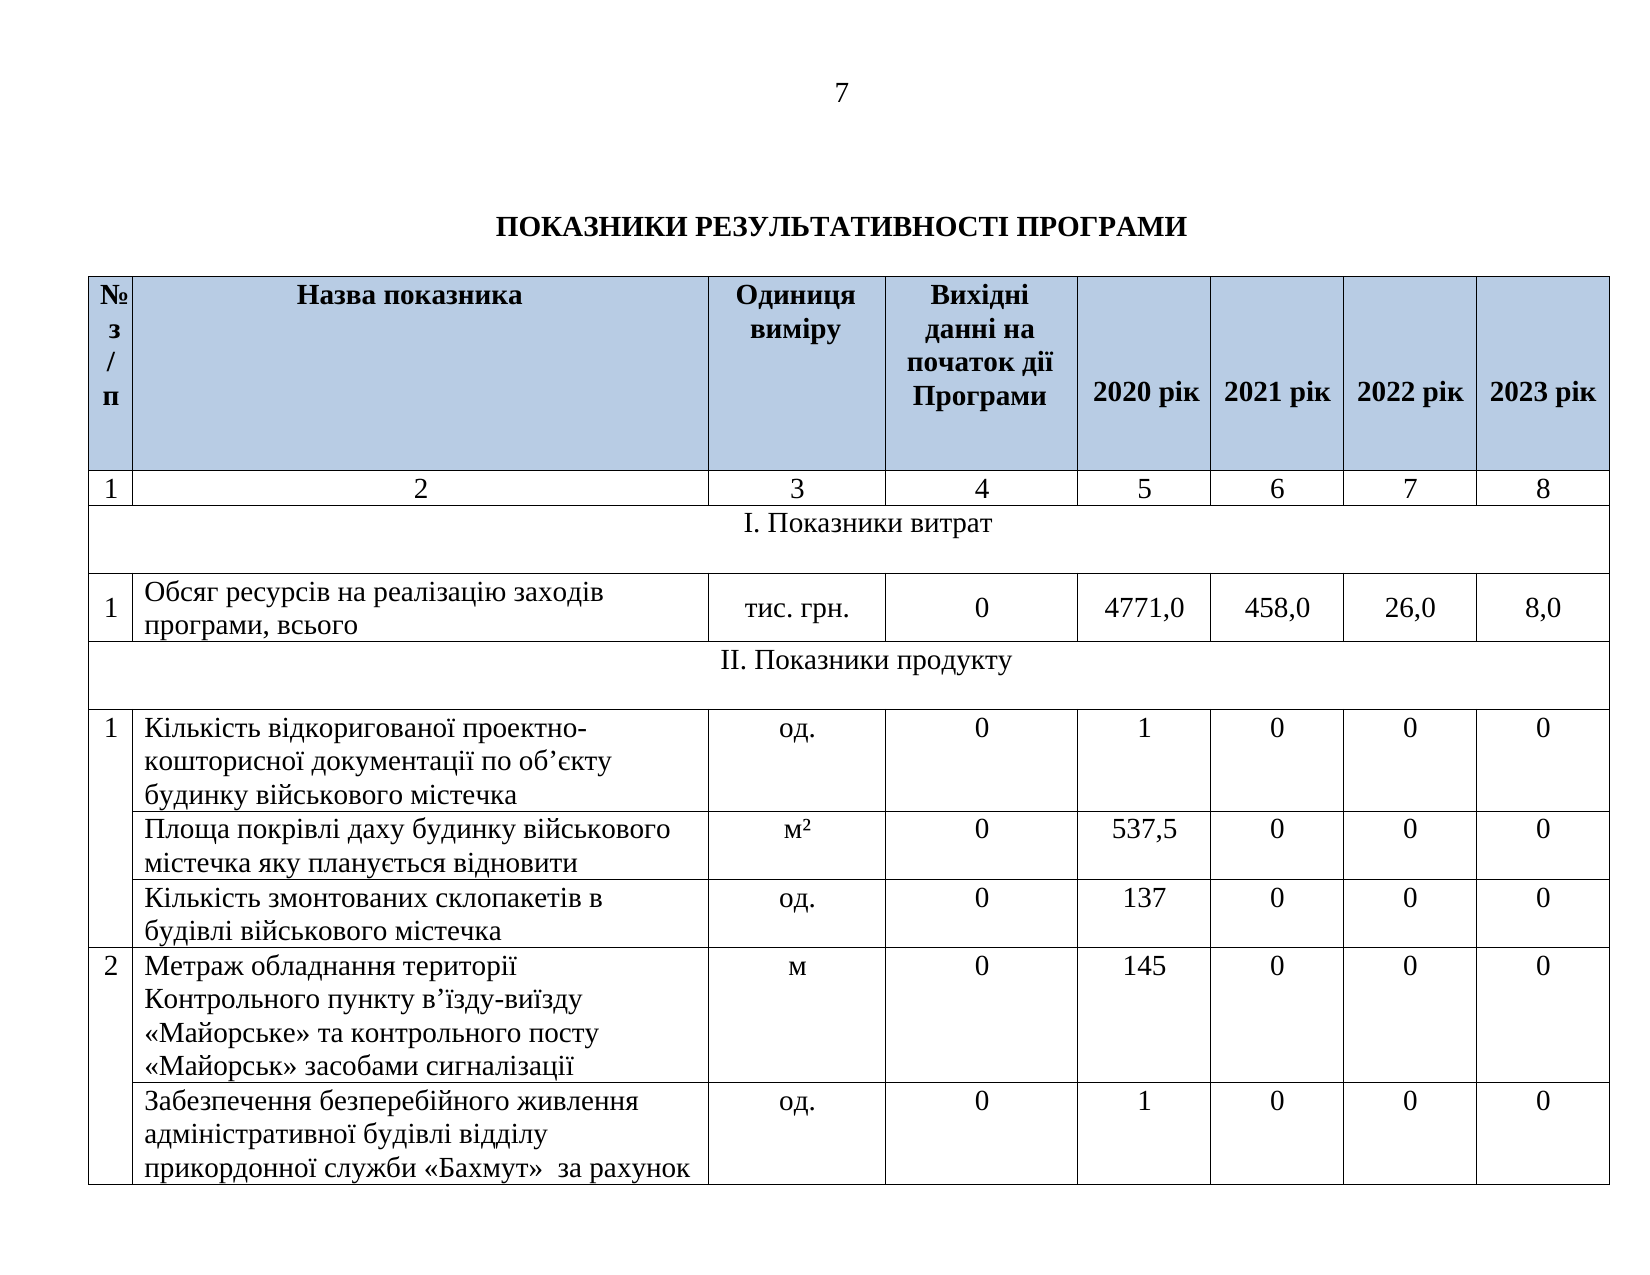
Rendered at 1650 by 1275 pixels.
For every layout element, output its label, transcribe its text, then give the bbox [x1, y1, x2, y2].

table_header 2021 рік [1211, 277, 1343, 470]
table_cell 537,5 [1078, 812, 1210, 879]
table_cell 0 [1211, 948, 1343, 1082]
table_cell 0 [1344, 1083, 1476, 1184]
table_cell 4 [886, 471, 1077, 504]
text ПОКАЗНИКИ РЕЗУЛЬТАТИВНОСТІ ПРОГРАМИ [59, 209, 1624, 243]
table_cell 26,0 [1344, 574, 1476, 641]
table_cell 0 [1477, 1083, 1609, 1184]
table_cell 0 [1344, 948, 1476, 1082]
table_header 2022 рік [1344, 277, 1476, 470]
table_cell 0 [1344, 710, 1476, 811]
table_cell 7 [1344, 471, 1476, 504]
table_cell 8 [1477, 471, 1609, 504]
table_cell м [709, 948, 885, 1082]
table_cell 0 [1477, 948, 1609, 1082]
table_cell 0 [1477, 880, 1609, 947]
table_cell 1 [89, 710, 132, 947]
table_cell 1 [89, 471, 132, 504]
table_cell од. [709, 1083, 885, 1184]
table_cell 0 [886, 812, 1077, 879]
table_cell 6 [1211, 471, 1343, 504]
table_header Одиниця виміру [709, 277, 885, 470]
table_cell 0 [1211, 812, 1343, 879]
table_cell 458,0 [1211, 574, 1343, 641]
table_cell 0 [886, 948, 1077, 1082]
table_header 2020 рік [1078, 277, 1210, 470]
table_header Вихідні данні на початок дії Програми [886, 277, 1077, 470]
table_cell 2 [133, 471, 708, 504]
table_cell 0 [1477, 710, 1609, 811]
table_cell тис. грн. [709, 574, 885, 641]
table_cell 4771,0 [1078, 574, 1210, 641]
table_cell 8,0 [1477, 574, 1609, 641]
table_cell 3 [709, 471, 885, 504]
table_cell Обсяг ресурсів на реалізацію заходів програми, всього [133, 574, 708, 641]
table_cell 0 [886, 880, 1077, 947]
table_cell 0 [886, 1083, 1077, 1184]
table_cell І. Показники витрат [89, 506, 1609, 573]
table_cell 1 [89, 574, 132, 641]
table_cell Метраж обладнання території Контрольного пункту в’їзду-виїзду «Майорське» та контрольного посту «Майорськ» засобами сигналізації [133, 948, 708, 1082]
table_cell Кількість змонтованих склопакетів в будівлі військового містечка [133, 880, 708, 947]
table_header Назва показника [133, 277, 708, 470]
table_cell 1 [1078, 710, 1210, 811]
table_cell 0 [886, 710, 1077, 811]
table_cell 0 [1211, 1083, 1343, 1184]
table_cell од. [709, 710, 885, 811]
table_cell 5 [1078, 471, 1210, 504]
table_cell од. [709, 880, 885, 947]
table_header № з/п [89, 277, 132, 470]
table_cell м² [709, 812, 885, 879]
table_cell 0 [1211, 880, 1343, 947]
table_cell ІІ. Показники продукту [89, 642, 1609, 709]
table_cell 0 [1211, 710, 1343, 811]
table_header 2023 рік [1477, 277, 1609, 470]
table_cell Площа покрівлі даху будинку військового містечка яку планується відновити [133, 812, 708, 879]
table_cell 0 [886, 574, 1077, 641]
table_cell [133, 1083, 708, 1184]
table_cell 0 [1477, 812, 1609, 879]
table_cell 2 [89, 948, 132, 1184]
table_cell 0 [1344, 880, 1476, 947]
table_cell 1 [1078, 1083, 1210, 1184]
table_cell 0 [1344, 812, 1476, 879]
table_cell Кількість відкоригованої проектно-кошторисної документації по об’єкту будинку військового містечка [133, 710, 708, 811]
table_cell 145 [1078, 948, 1210, 1082]
table_cell 137 [1078, 880, 1210, 947]
